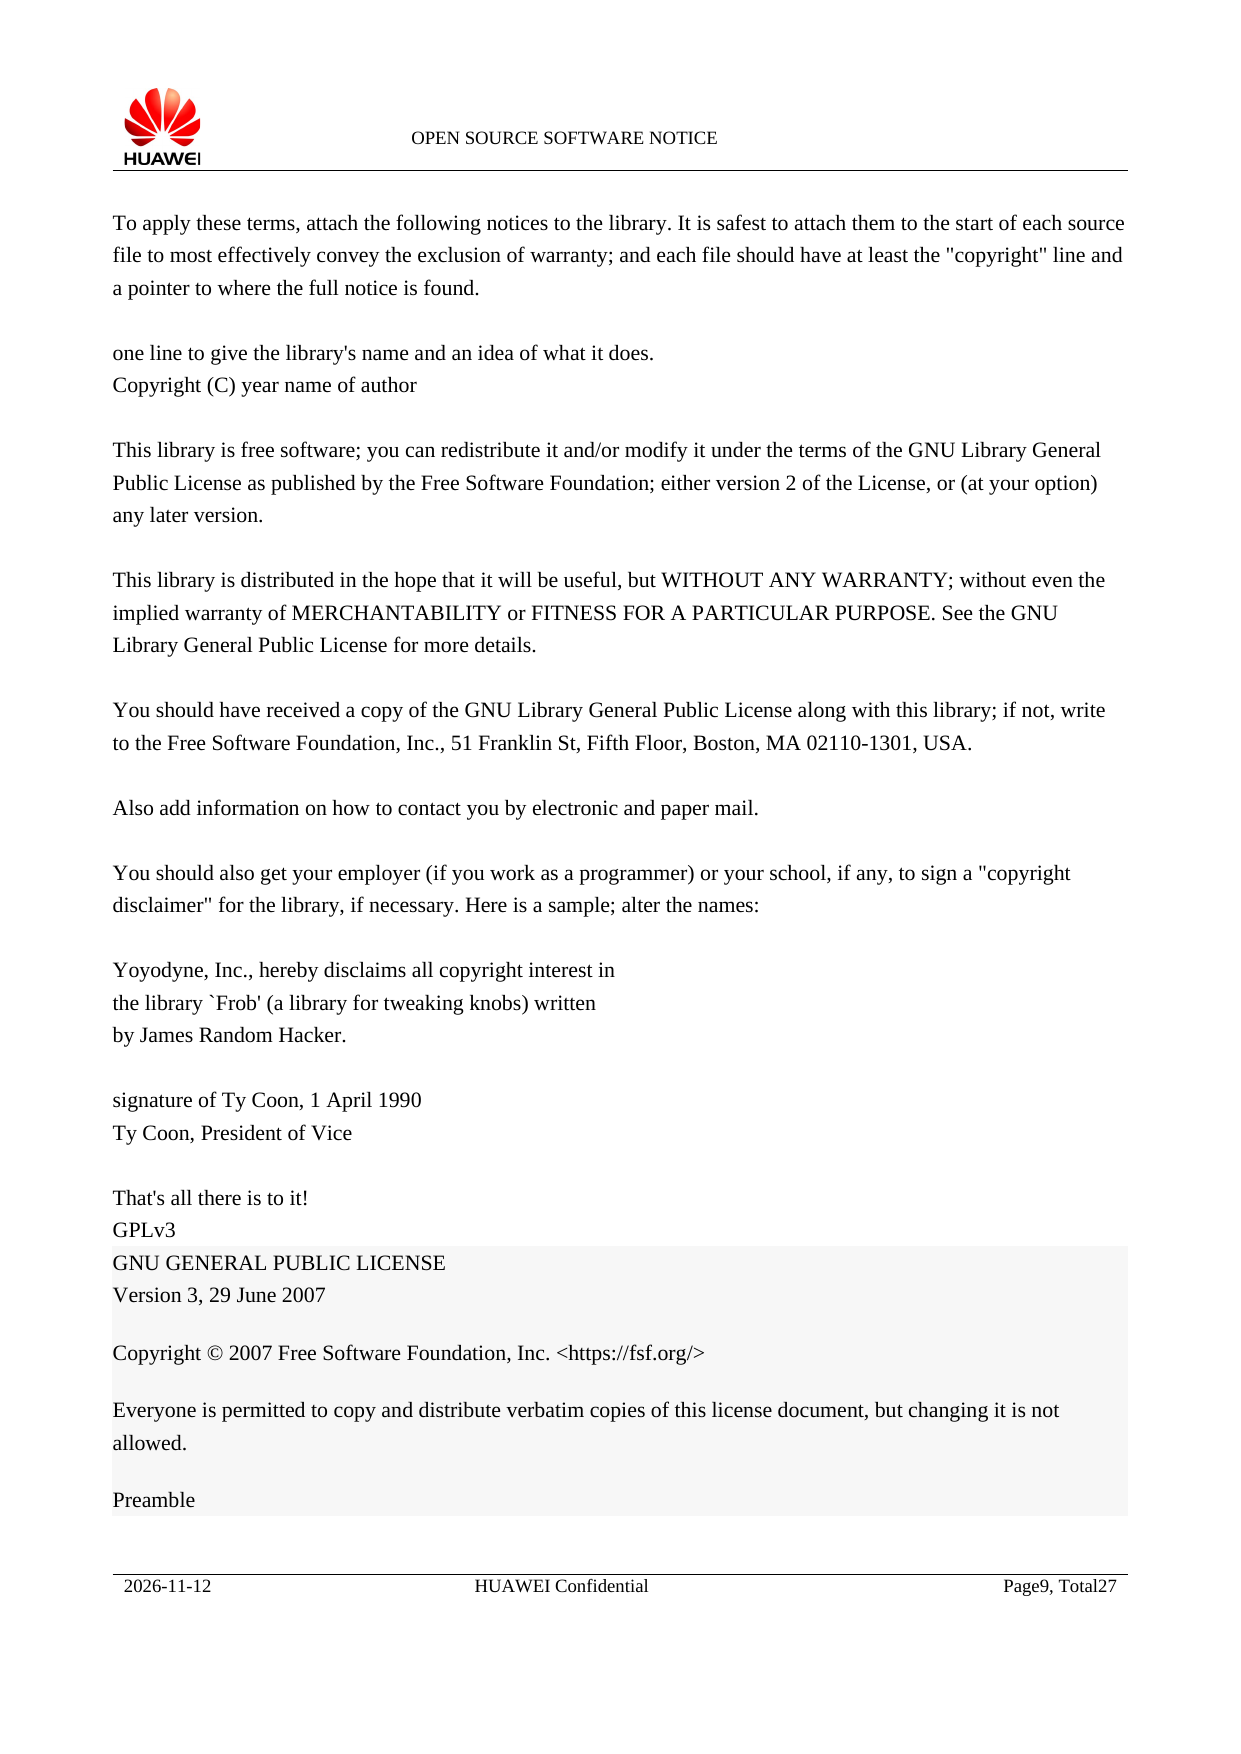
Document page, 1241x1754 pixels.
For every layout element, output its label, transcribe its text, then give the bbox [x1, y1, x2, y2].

text This library is distributed in the hope that it will be useful, but WITHOUT ANY WARRANTY; without even the implied warranty of MERCHANTABILITY or FITNESS FOR A PARTICULAR PURPOSE. See the GNU Library General Public License for more details. [112, 564, 1128, 661]
text Copyright © 2007 Free Software Foundation, Inc. <https://fsf.org/> [112, 1336, 1128, 1369]
text GNU GENERAL PUBLIC LICENSE Version 3, 29 June 2007 [112, 1246, 1128, 1311]
text by James Random Hacker. [112, 1019, 1128, 1051]
text To apply these terms, attach the following notices to the library. It is safest to attach them to the start of each source file to most effectively convey the exclusion of warranty; and each file should have at least the "copyright" line and a pointer to where the full notice is found. [112, 206, 1128, 304]
text signature of Ty Coon, 1 April 1990 [112, 1084, 1128, 1116]
text That's all there is to it! [112, 1181, 1128, 1214]
text Yoyodyne, Inc., hereby disclaims all copyright interest in [112, 954, 1128, 986]
text one line to give the library's name and an idea of what it does. [112, 336, 1128, 369]
text GPLv3 [112, 1214, 1128, 1246]
text Everyone is permitted to copy and distribute verbatim copies of this license document, but changing it is not allowed. [112, 1394, 1128, 1459]
text You should have received a copy of the GNU Library General Public License along with this library; if not, write to the Free Software Foundation, Inc., 51 Franklin St, Fifth Floor, Boston, MA 02110-1301, USA. [112, 694, 1128, 759]
text the library `Frob' (a library for tweaking knobs) written [112, 986, 1128, 1019]
text Also add information on how to contact you by electronic and paper mail. [112, 791, 1128, 824]
picture [124, 88, 201, 165]
text Copyright (C) year name of author [112, 369, 1128, 401]
text Preamble [112, 1484, 1128, 1516]
text Ty Coon, President of Vice [112, 1116, 1128, 1149]
text This library is free software; you can redistribute it and/or modify it under the terms of the GNU Library General Public License as published by the Free Software Foundation; either version 2 of the License, or (at your option) any later version. [112, 434, 1128, 531]
text You should also get your employer (if you work as a programmer) or your school, if any, to sign a "copyright disclaimer" for the library, if necessary. Here is a sample; alter the names: [112, 856, 1128, 921]
